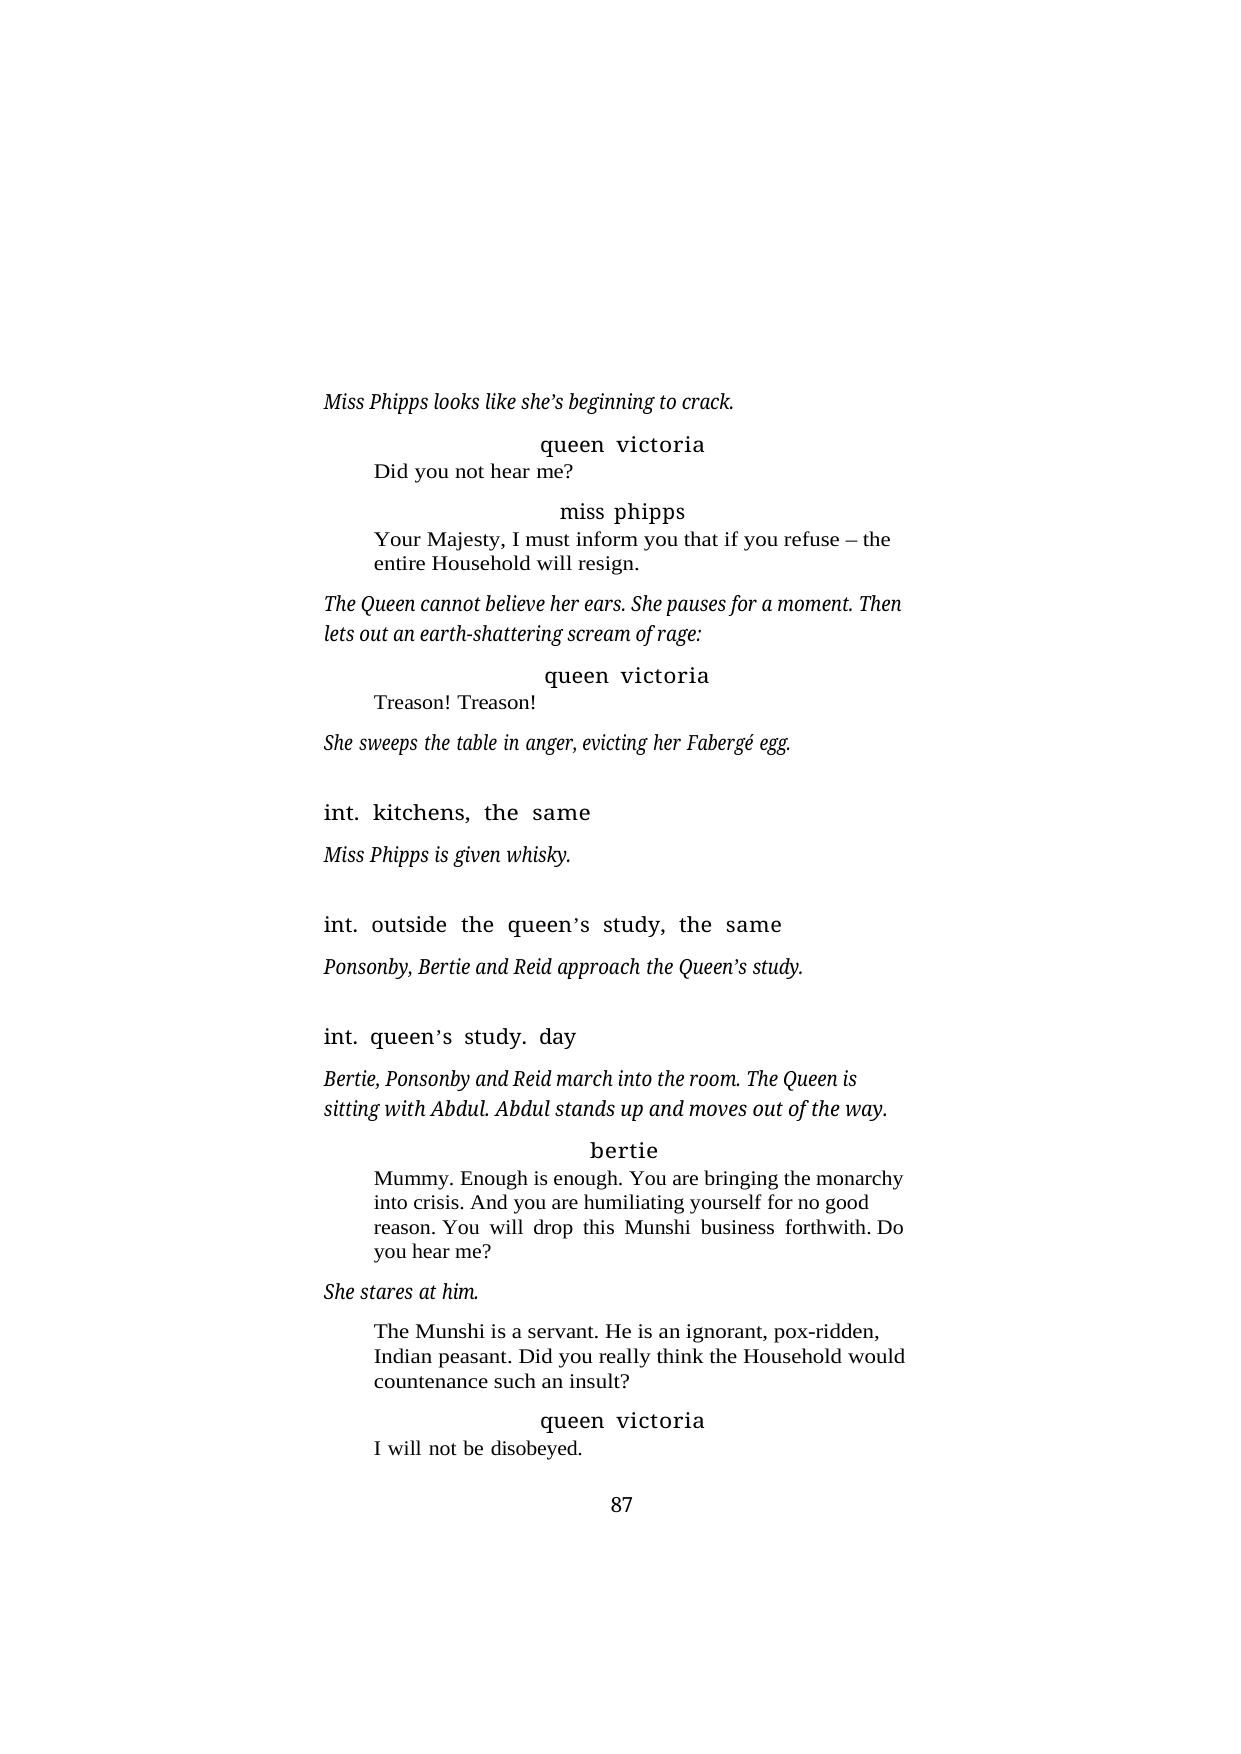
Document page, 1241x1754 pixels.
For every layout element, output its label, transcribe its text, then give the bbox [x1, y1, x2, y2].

text Ponsonby, Bertie and Reid approach the Queen’s study. [324, 952, 1065, 981]
text Mummy. Enough is enough. You are bringing the monarchy into crisis. And you are humiliating yourself for no good reason. You will drop this Munshi business forthwith. Do you hear me? [374, 1165, 913, 1263]
text Miss Phipps looks like she’s beginning to crack. [324, 387, 1065, 416]
text int. queen’s study. day [324, 1022, 1065, 1050]
text bertie [590, 1136, 1065, 1164]
text miss phipps [314, 497, 931, 526]
text int. kitchens, the same [324, 798, 1065, 827]
text I will not be disobeyed. [374, 1436, 1065, 1460]
text The Munshi is a servant. He is an ignorant, pox-ridden, Indian peasant. Did you really think the Household would countenance such an insult? [374, 1319, 909, 1393]
text queen victoria [314, 430, 931, 458]
text queen victoria [314, 1406, 931, 1435]
text queen victoria [544, 661, 1065, 689]
text int. outside the queen’s study, the same [324, 910, 1065, 938]
text Did you not hear me? [374, 459, 1065, 483]
text Miss Phipps is given whisky. [324, 840, 1065, 869]
text The Queen cannot believe her ears. She pauses for a moment. Then lets out an earth-shattering scream of rage: [324, 589, 920, 647]
text Bertie, Ponsonby and Reid march into the room. The Queen is sitting with Abdul. Abdul stands up and moves out of the way. [324, 1064, 909, 1122]
text Treason! Treason! [374, 690, 1065, 714]
text 87 [314, 1491, 930, 1519]
text Your Majesty, I must inform you that if you refuse – the entire Household will resign. [374, 527, 909, 575]
text She sweeps the table in anger, evicting her Fabergé egg. [324, 728, 1065, 757]
text She stares at him. [324, 1277, 1065, 1306]
